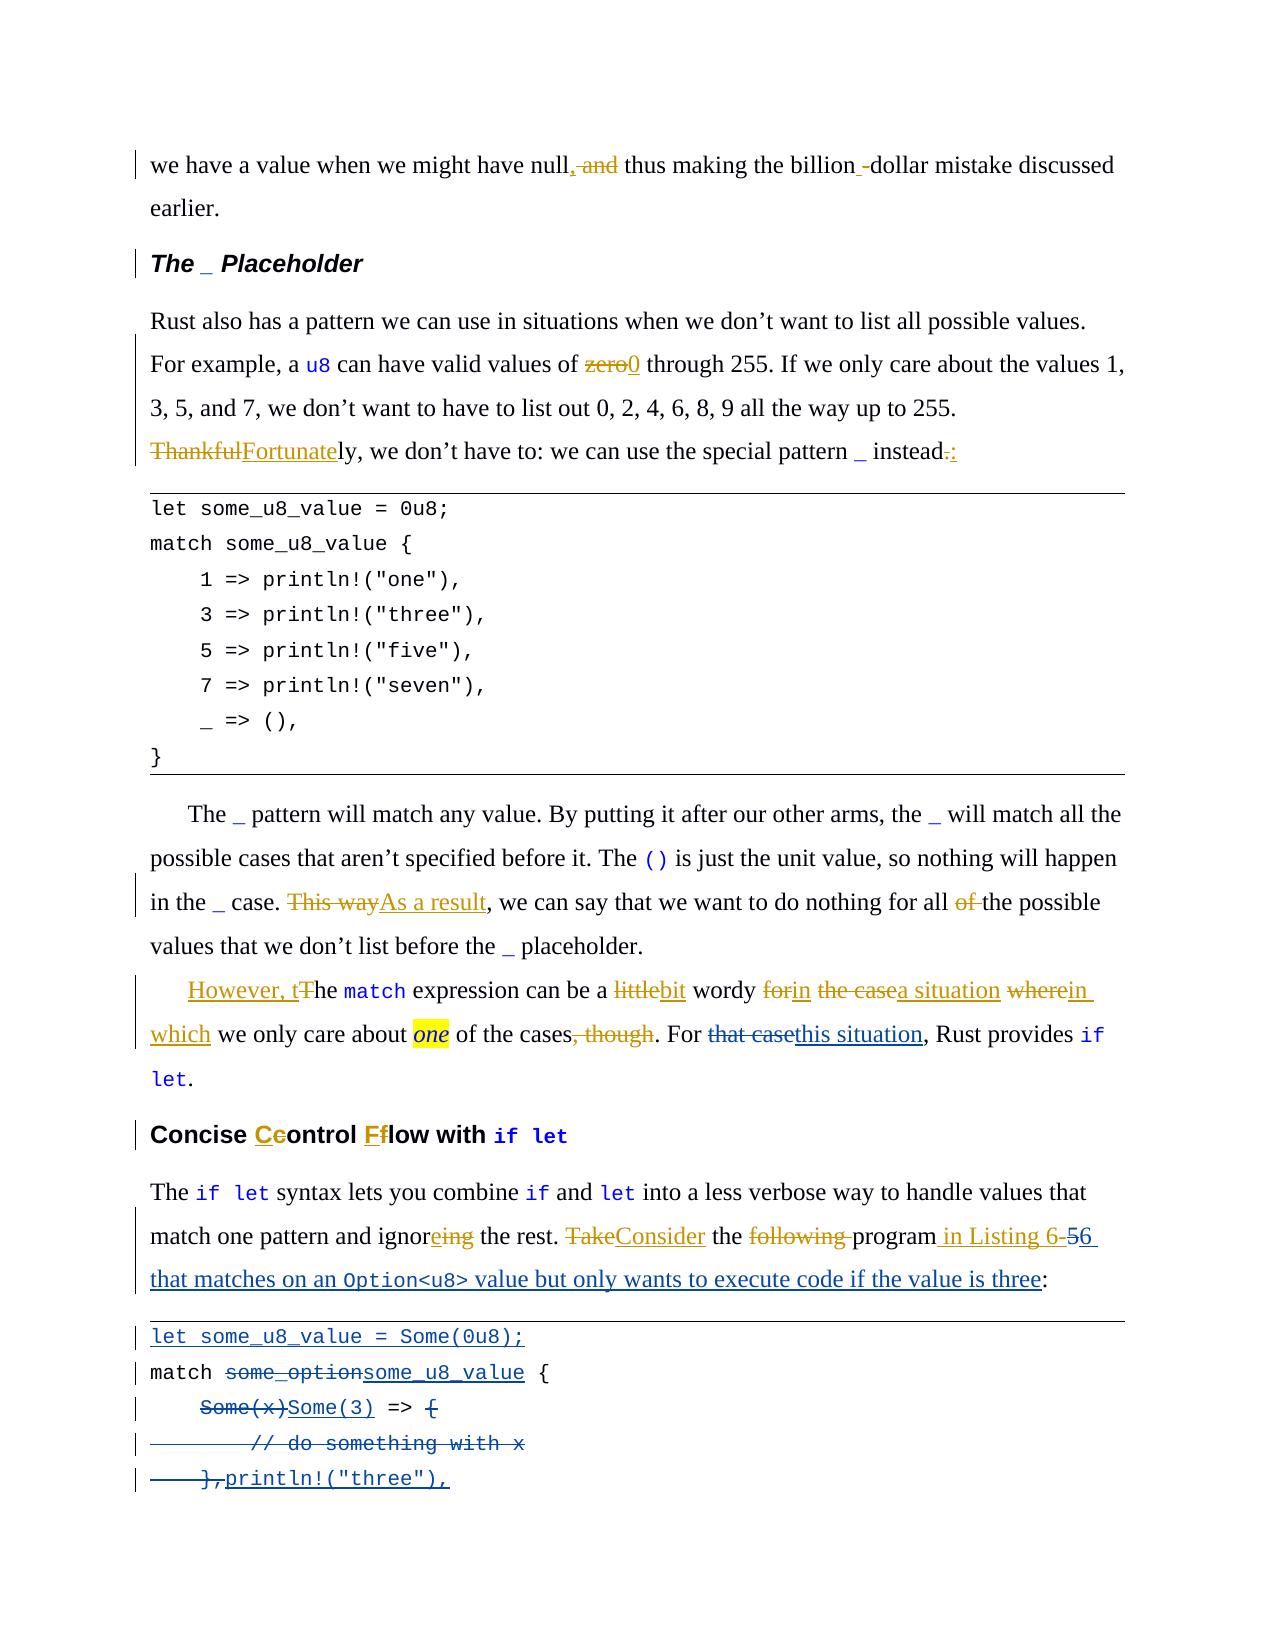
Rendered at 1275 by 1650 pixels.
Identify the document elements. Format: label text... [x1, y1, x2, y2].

text => [150, 1397, 1125, 1421]
text Concise ontrol low with if let [150, 1120, 1125, 1150]
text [150, 150, 1125, 222]
text _ => (), [150, 711, 1125, 734]
text Rust also has a pattern we can use in situations when we don’t want to list all possible values. For example, a u8 can have valid values of through 255. If we only care about the values 1, 3, 5, and 7, we don’t want to have to list out 0, 2, 4, 6, 8, 9 all the way up to 255. ly, we don’t have to: we can use the special pattern _ instead [150, 306, 1125, 466]
text he match expression can be a wordy we only care about one of the cases. For , Rust provides if let. [150, 975, 1125, 1093]
text The _ Placeholder [150, 249, 1125, 278]
text match some_u8_value { [150, 533, 1125, 557]
text The if let syntax lets you combine if and let into a less verbose way to handle values that match one pattern and ignor the rest. the program: [150, 1177, 1125, 1294]
text 5 => println!("five"), [150, 640, 1125, 663]
text 3 => println!("three"), [150, 604, 1125, 628]
text 7 => println!("seven"), [150, 675, 1125, 699]
text } [150, 746, 1125, 774]
text 1 => println!("one"), [150, 569, 1125, 592]
text The _ pattern will match any value. By putting it after our other arms, the _ will match all the possible cases that aren’t specified before it. The () is just the unit value, so nothing will happen in the _ case. , we can say that we want to do nothing for all the possible values that we don’t list before the _ placeholder. [150, 799, 1125, 961]
text match { [150, 1362, 1125, 1385]
text let some_u8_value = 0u8; [150, 494, 1125, 522]
